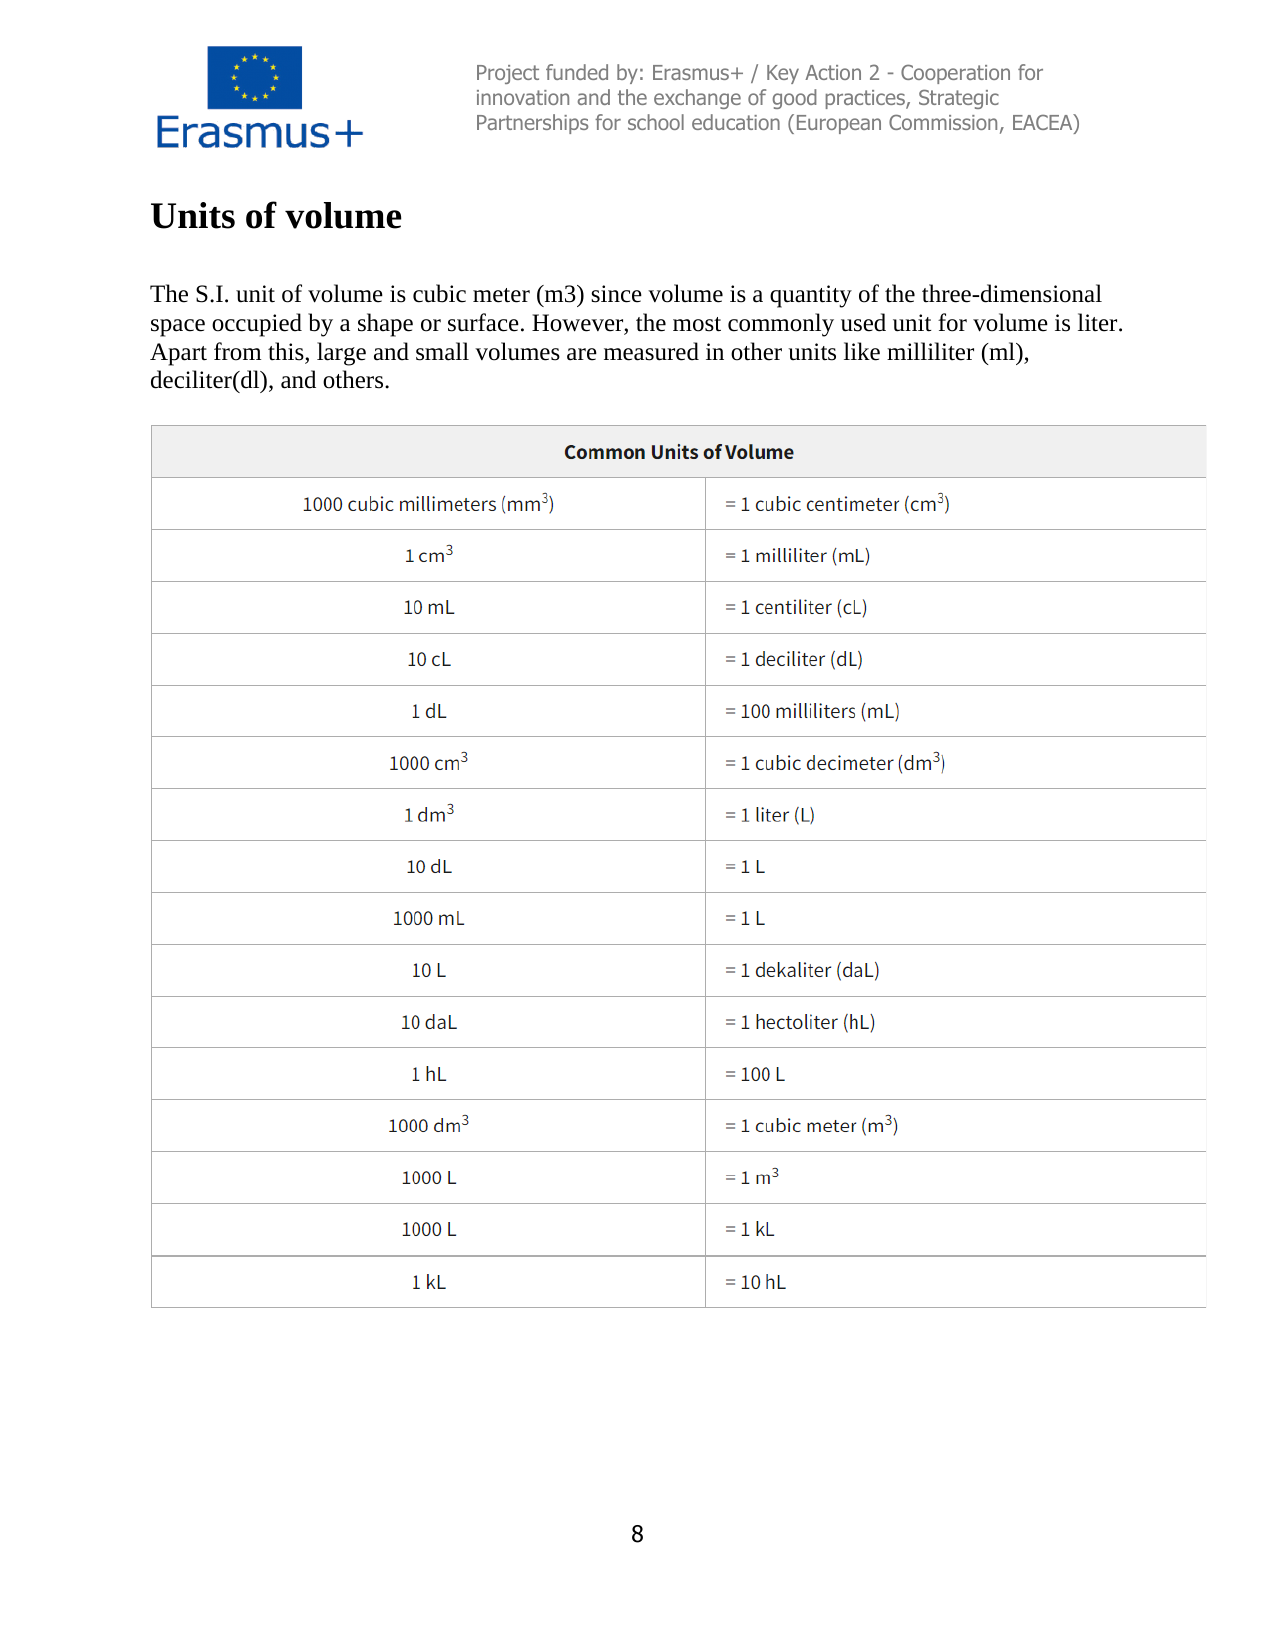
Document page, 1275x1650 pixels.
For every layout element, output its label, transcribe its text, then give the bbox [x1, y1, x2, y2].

picture [150, 423, 1207, 1308]
text The S.I. unit of volume is cubic meter (m3) since volume is a quantity of the three-dimensional space occupied by a shape or surface. However, the most commonly used unit for volume is liter. Apart from this, large and small volumes are measured in other units like milliliter (ml), deciliter(dl), and others. [150, 279, 1125, 394]
text Units of volume [150, 193, 1125, 236]
picture [150, 28, 366, 150]
